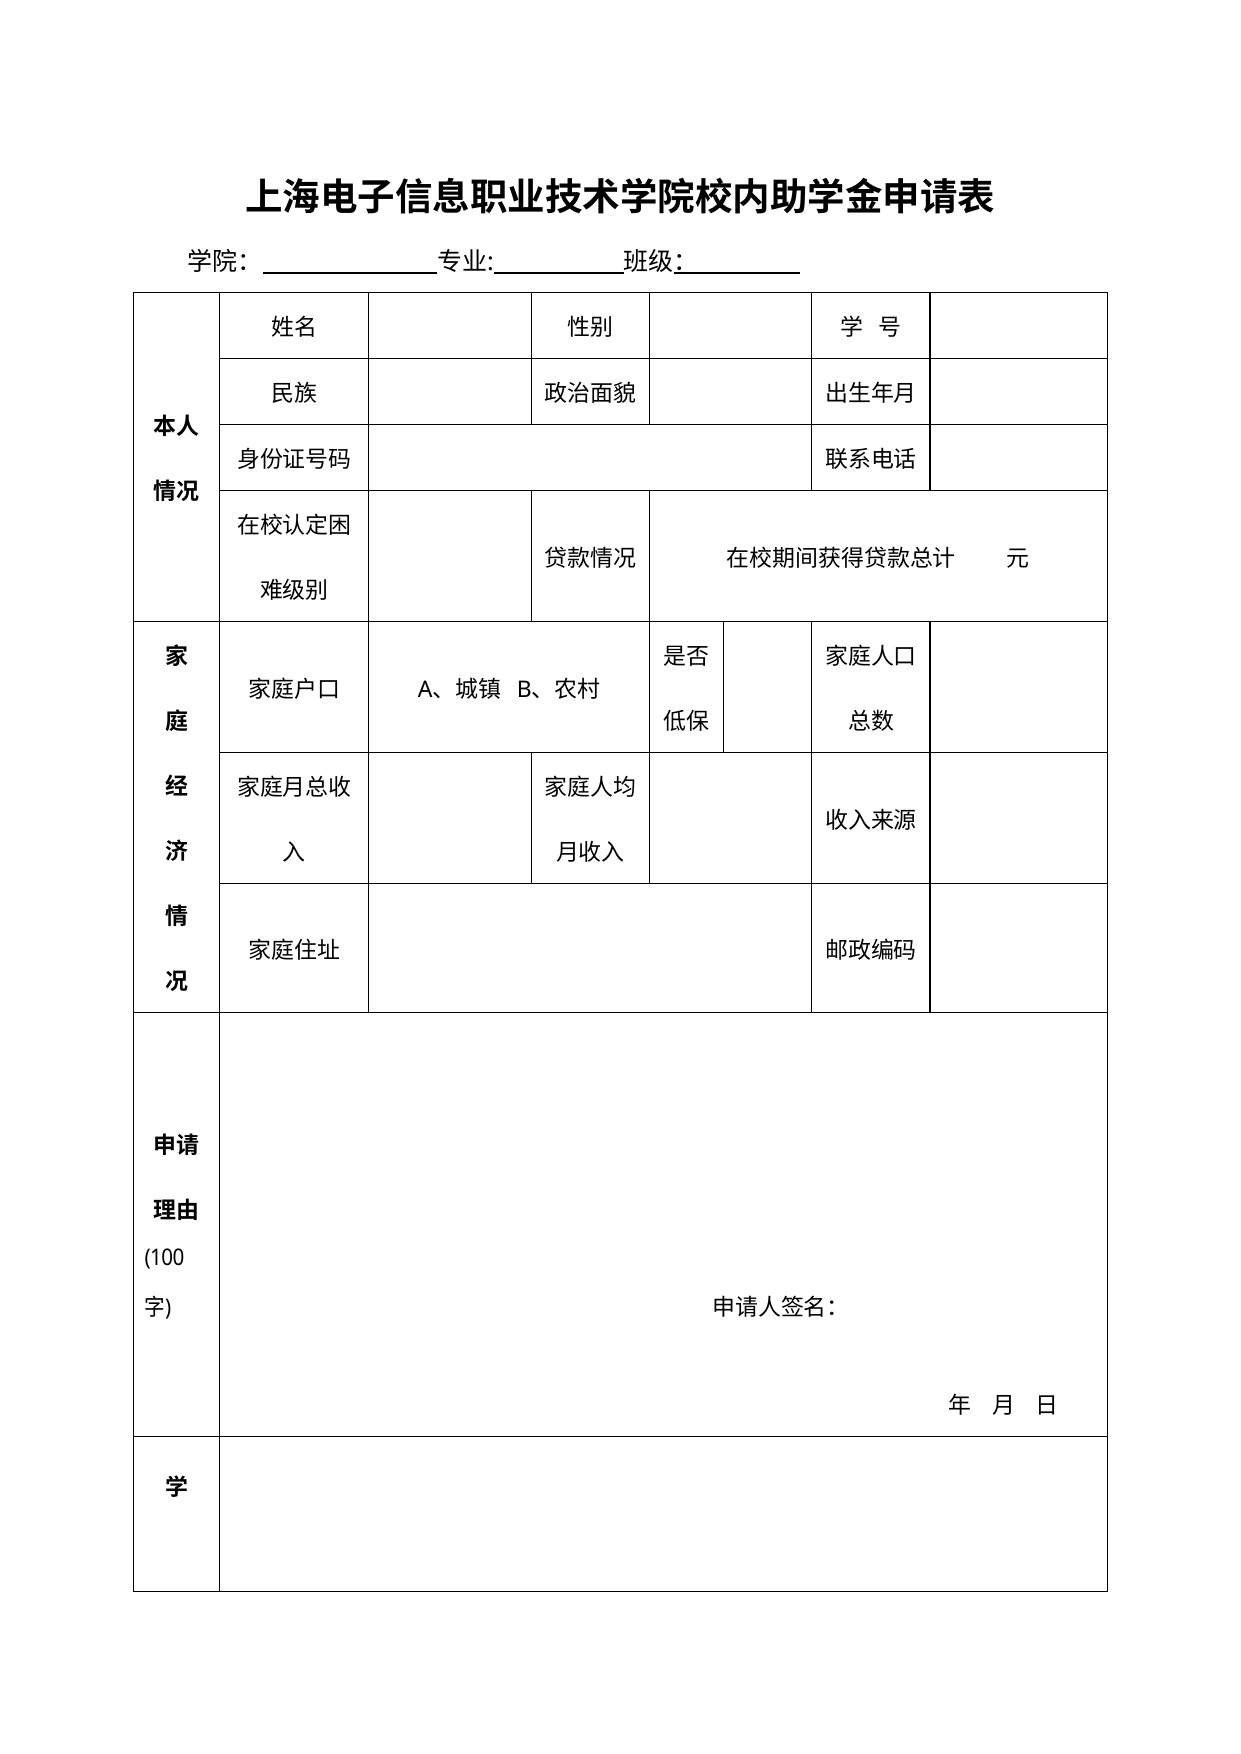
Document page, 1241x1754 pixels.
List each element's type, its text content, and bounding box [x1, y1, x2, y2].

table_cell 民族 [220, 359, 368, 424]
table_cell [724, 622, 811, 752]
table_cell 在校期间获得贷款总计 元 [650, 491, 1107, 621]
table_header 性别 [532, 293, 649, 358]
table_cell 家庭人均 月收入 [532, 753, 649, 883]
table_cell [931, 425, 1107, 490]
table_cell 家 庭 经 济 情 况 [134, 622, 219, 1012]
table_cell 贷款情况 [532, 491, 649, 621]
table_cell 申请人签名： 年 月 日 [220, 1013, 1107, 1436]
table_header 姓名 [220, 293, 368, 358]
table_cell A、城镇 B、农村 [369, 622, 649, 752]
table_cell [650, 753, 811, 883]
table_cell 是否低保 [650, 622, 723, 752]
table_cell [650, 359, 811, 424]
table_cell [369, 359, 531, 424]
table_cell 在校认定困难级别 [220, 491, 368, 621]
text 学院： ________ 专业: 班级： [187, 227, 1053, 292]
table_cell 申请理由 (100字) [134, 1013, 219, 1436]
table_header [369, 293, 531, 358]
table_cell 联系电话 [812, 425, 929, 490]
table_cell [931, 359, 1107, 424]
table_cell 家庭住址 [220, 884, 368, 1012]
table_cell 收入来源 [812, 753, 929, 883]
text 上海电子信息职业技术学院校内助学金申请表 [187, 162, 1053, 227]
table_cell [931, 622, 1107, 752]
table_header [650, 293, 811, 358]
table_cell [369, 753, 531, 883]
table_cell 家庭人口 总数 [812, 622, 929, 752]
table_cell [369, 425, 811, 490]
table_cell [369, 884, 811, 1012]
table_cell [220, 1437, 1107, 1591]
table_cell [369, 491, 531, 621]
table_header 本人 情况 [134, 293, 219, 621]
table_cell 出生年月 [812, 359, 929, 424]
table_cell 学 院 意 见 [134, 1437, 219, 1591]
table_cell [931, 884, 1107, 1012]
table_cell 身份证号码 [220, 425, 368, 490]
table_cell [931, 753, 1107, 883]
table_cell 家庭户口 [220, 622, 368, 752]
table_header [931, 293, 1107, 358]
table_cell 邮政编码 [812, 884, 929, 1012]
table_header 学 号 [812, 293, 929, 358]
table_cell 家庭月总收入 [220, 753, 368, 883]
table_cell 政治面貌 [532, 359, 649, 424]
